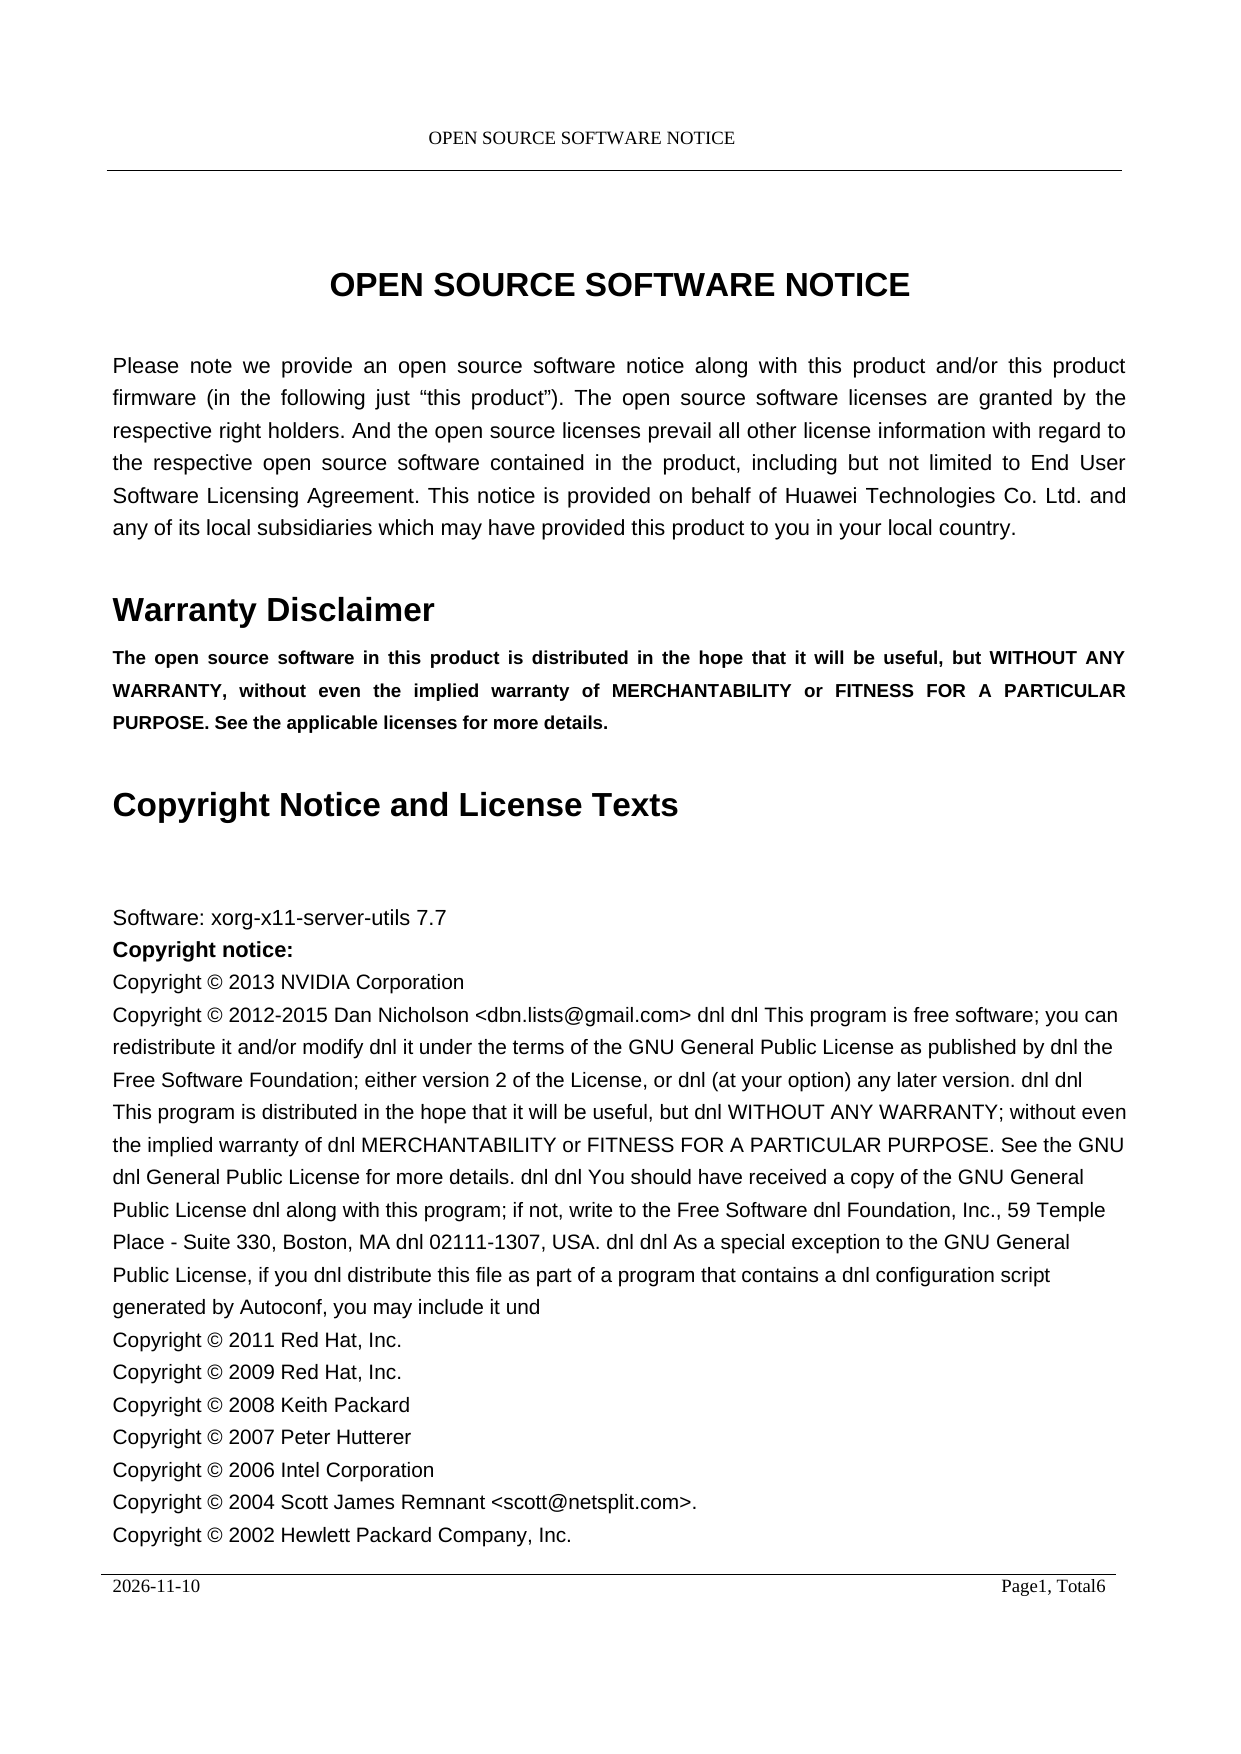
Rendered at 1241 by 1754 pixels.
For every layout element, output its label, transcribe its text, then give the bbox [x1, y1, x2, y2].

text Copyright © 2002 Hewlett Packard Company, Inc. [112, 1518, 1128, 1551]
text Software: xorg-x11-server-utils 7.7 [112, 901, 1128, 933]
text Copyright © 2004 Scott James Remnant <scott@netsplit.com>. [112, 1486, 1128, 1518]
text The open source software in this product is distributed in the hope that it will be useful, but WITHOUT ANY WARRANTY, without even the implied warranty of MERCHANTABILITY or FITNESS FOR A PARTICULAR PURPOSE. See the applicable licenses for more details. [112, 641, 1128, 739]
text Warranty Disclaimer [112, 576, 1128, 641]
text Copyright notice: [112, 933, 1128, 966]
text Copyright © 2008 Keith Packard [112, 1388, 1128, 1421]
text Copyright © 2007 Peter Hutterer [112, 1421, 1128, 1453]
text Please note we provide an open source software notice along with this product and/or this product firmware (in the following just “this product”). The open source software licenses are granted by the respective right holders. And the open source licenses prevail all other license information with regard to the respective open source software contained in the product, including but not limited to End User Software Licensing Agreement. This notice is provided on behalf of Huawei Technologies Co. Ltd. and any of its local subsidiaries which may have provided this product to you in your local country. [112, 349, 1128, 544]
text Copyright © 2011 Red Hat, Inc. [112, 1323, 1128, 1356]
text Copyright © 2012-2015 Dan Nicholson <dbn.lists@gmail.com> dnl dnl This program is free software; you can redistribute it and/or modify dnl it under the terms of the GNU General Public License as published by dnl the Free Software Foundation; either version 2 of the License, or dnl (at your option) any later version. dnl dnl This program is distributed in the hope that it will be useful, but dnl WITHOUT ANY WARRANTY; without even the implied warranty of dnl MERCHANTABILITY or FITNESS FOR A PARTICULAR PURPOSE. See the GNU dnl General Public License for more details. dnl dnl You should have received a copy of the GNU General Public License dnl along with this program; if not, write to the Free Software dnl Foundation, Inc., 59 Temple Place - Suite 330, Boston, MA dnl 02111-1307, USA. dnl dnl As a special exception to the GNU General Public License, if you dnl distribute this file as part of a program that contains a dnl configuration script generated by Autoconf, you may include it und [112, 998, 1128, 1323]
text Copyright Notice and License Texts [112, 771, 1128, 836]
text Copyright © 2009 Red Hat, Inc. [112, 1356, 1128, 1388]
text OPEN SOURCE SOFTWARE NOTICE [112, 251, 1128, 316]
text Copyright © 2006 Intel Corporation [112, 1453, 1128, 1486]
text Copyright © 2013 NVIDIA Corporation [112, 966, 1128, 998]
